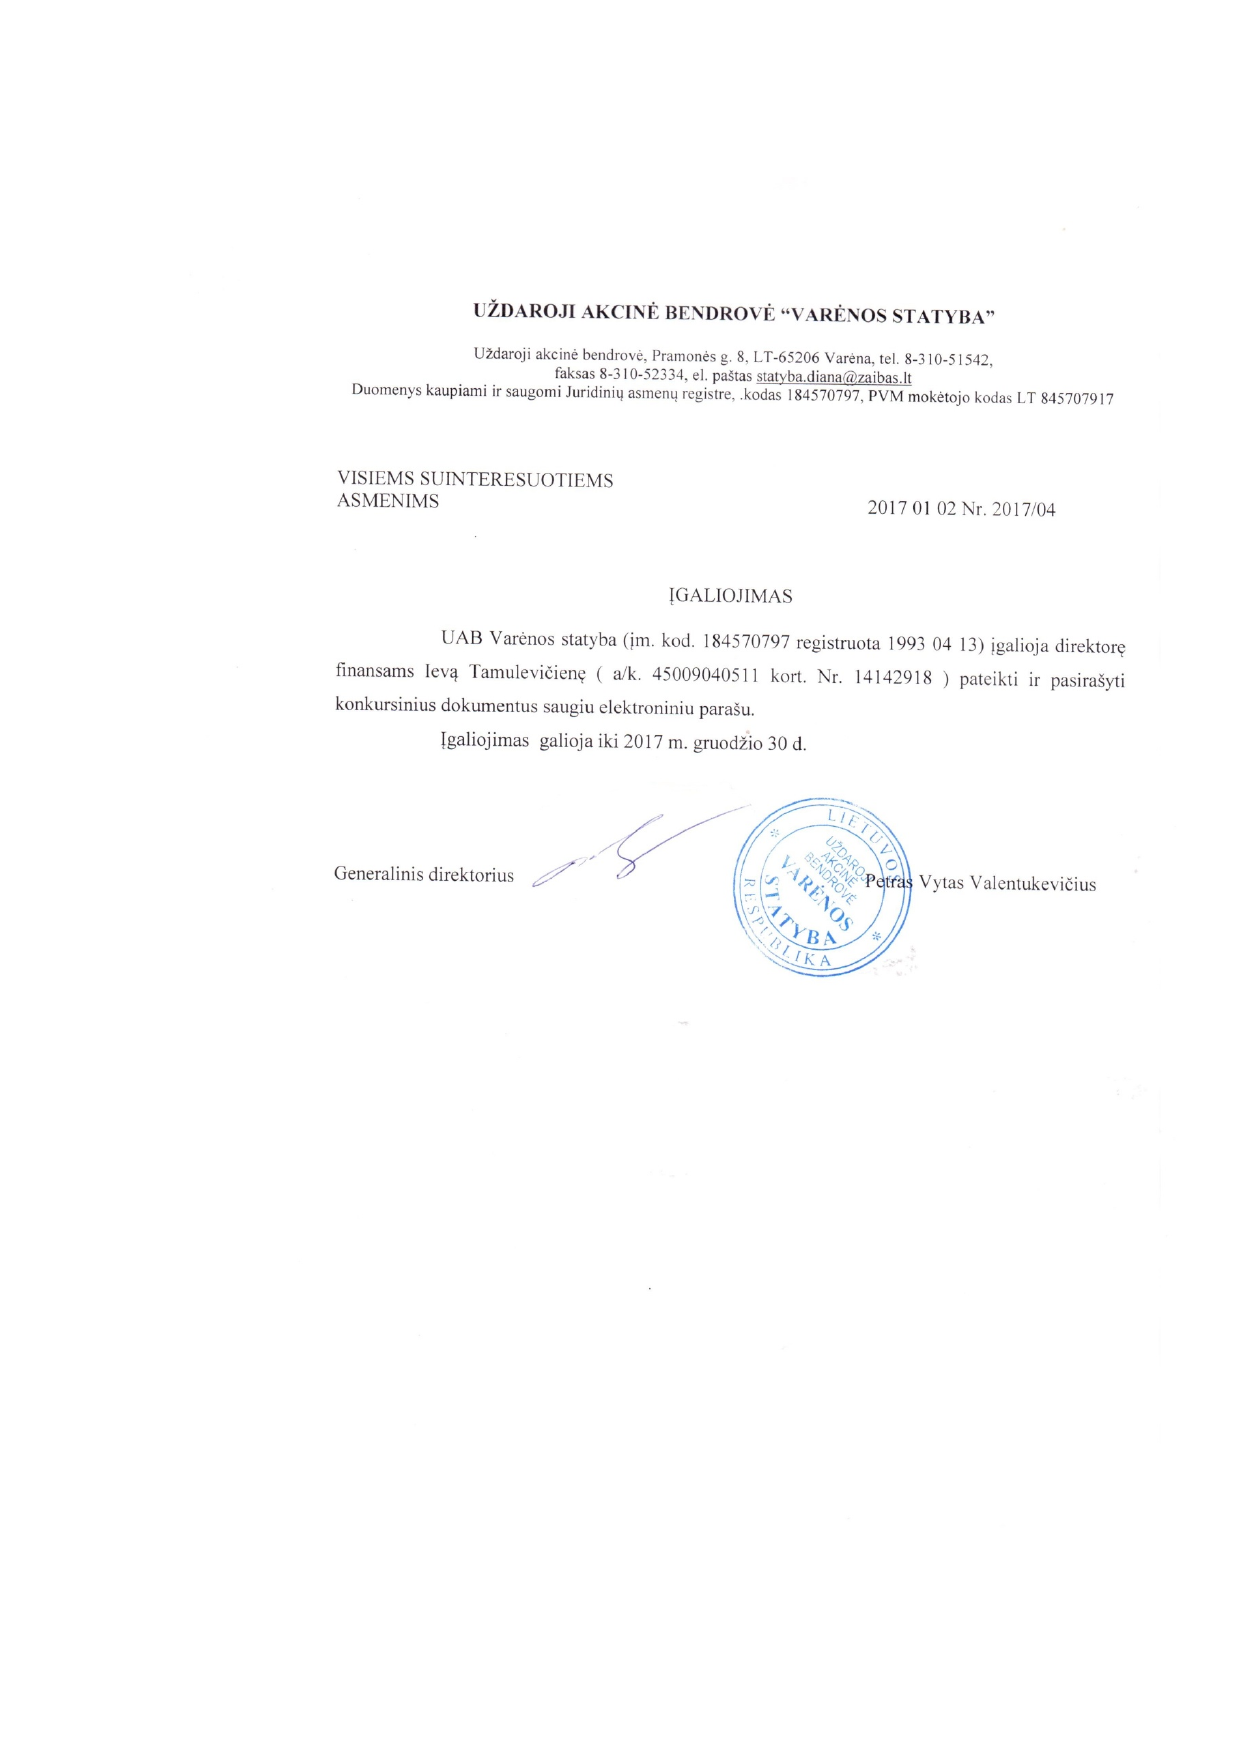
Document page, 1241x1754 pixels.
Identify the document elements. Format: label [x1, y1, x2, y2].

picture [177, 177, 1182, 1558]
